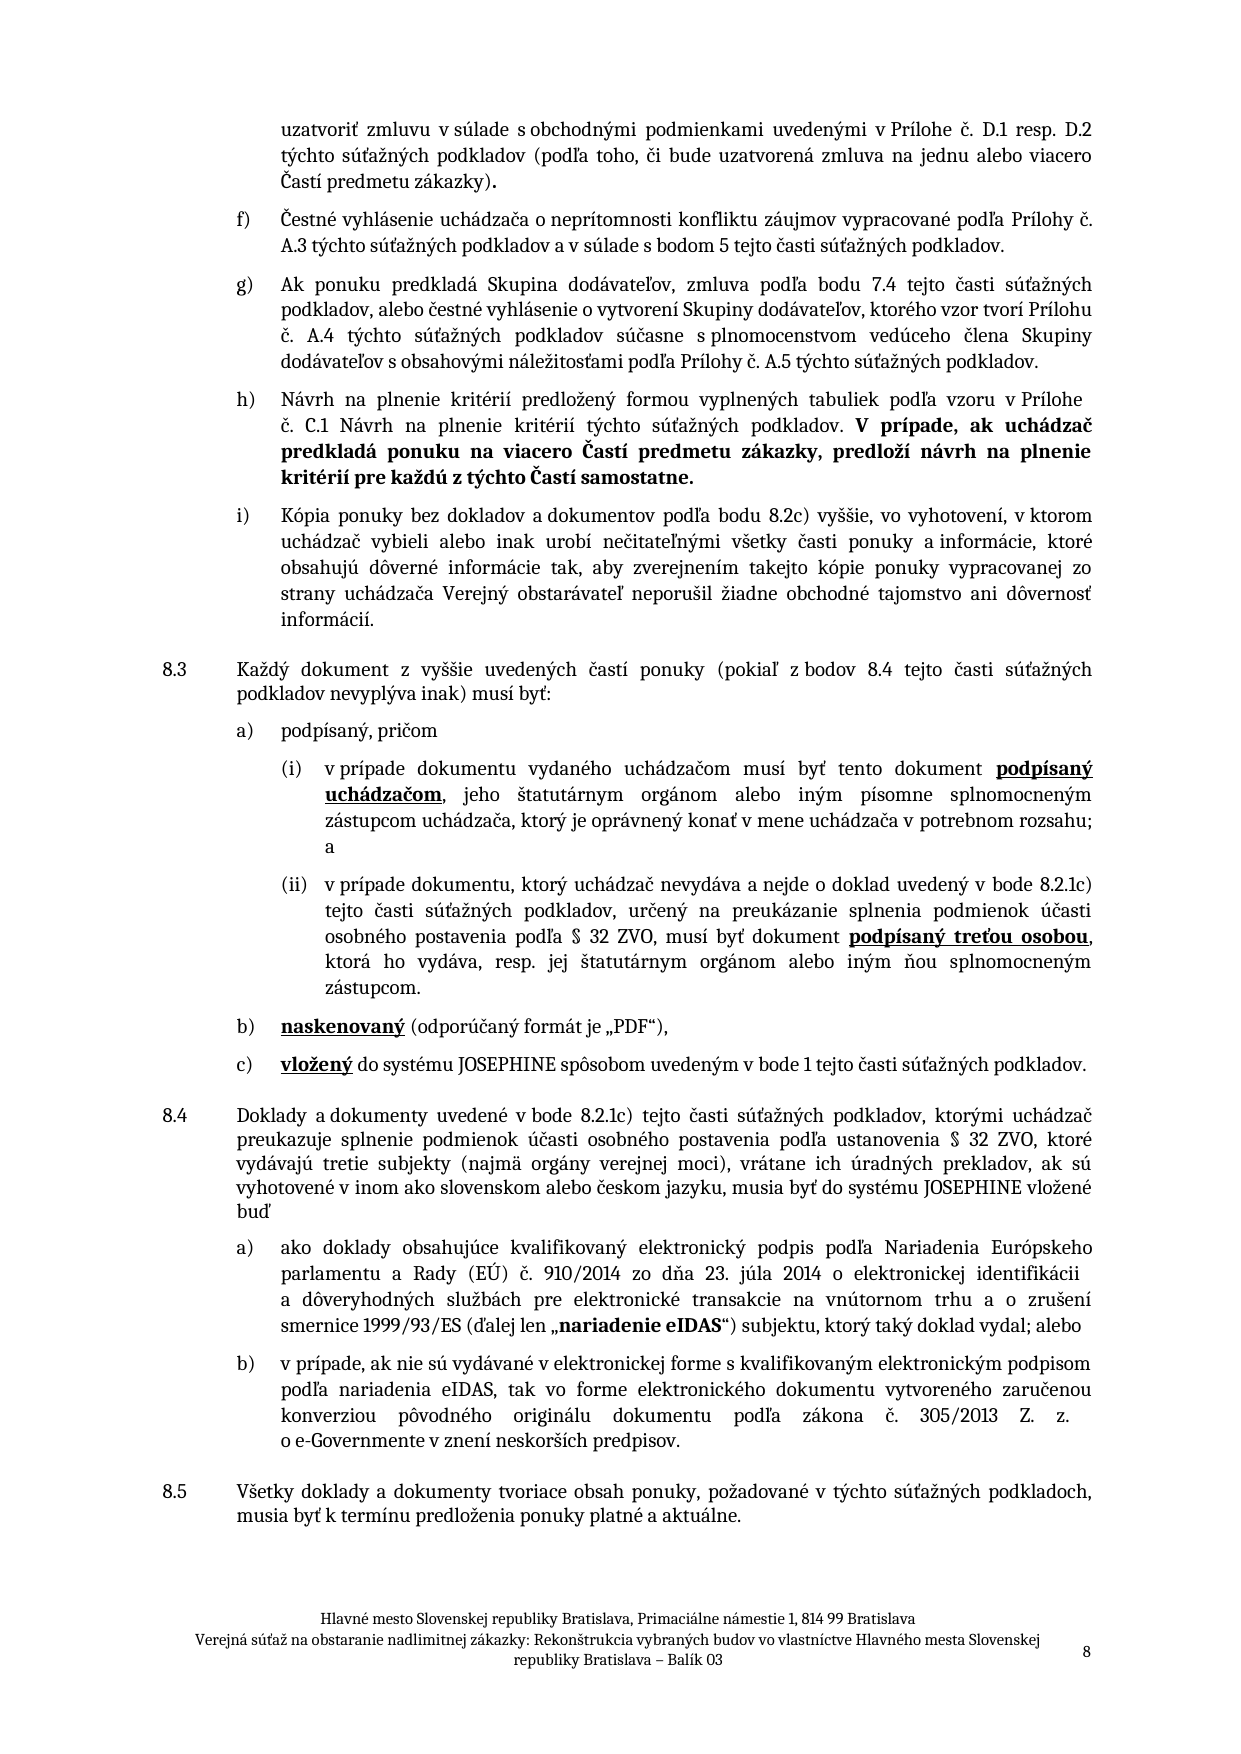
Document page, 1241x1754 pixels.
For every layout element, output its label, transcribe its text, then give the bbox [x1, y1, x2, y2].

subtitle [236, 118, 1093, 194]
subtitle ako doklady obsahujúce kvalifikovaný elektronický podpis podľa Nariadenia Európskeho parlamentu a Rady (EÚ) č. 910/2014 zo dňa 23. júla 2014 o elektronickej identifikácii a dôveryhodných službách pre elektronické transakcie na vnútornom trhu a o zrušení smernice 1999/93/ES (ďalej len „nariadenie eIDAS“) subjektu, ktorý taký doklad vydal; alebo [236, 1236, 1093, 1337]
subtitle Všetky doklady a dokumenty tvoriace obsah ponuky, požadované v týchto súťažných podkladoch, musia byť k termínu predloženia ponuky platné a aktuálne. [162, 1480, 1093, 1528]
subtitle Každý dokument z vyššie uvedených častí ponuky (pokiaľ z bodov 8.4 tejto časti súťažných podkladov nevyplýva inak) musí byť: [162, 658, 1093, 706]
subtitle naskenovaný (odporúčaný formát je „PDF“), [236, 1014, 1093, 1038]
subtitle Kópia ponuky bez dokladov a dokumentov podľa bodu 8.2c) vyššie, vo vyhotovení, v ktorom uchádzač vybieli alebo inak urobí nečitateľnými všetky časti ponuky a informácie, ktoré obsahujú dôverné informácie tak, aby zverejnením takejto kópie ponuky vypracovanej zo strany uchádzača Verejný obstarávateľ neporušil žiadne obchodné tajomstvo ani dôvernosť informácií. [236, 504, 1093, 631]
subtitle vložený do systému JOSEPHINE spôsobom uvedeným v bode 20 tejto časti súťažných podkladov. [236, 1053, 1093, 1077]
subtitle v prípade dokumentu vydaného uchádzačom musí byť tento dokument podpísaný uchádzačom, jeho štatutárnym orgánom alebo iným písomne splnomocneným zástupcom uchádzača, ktorý je oprávnený konať v mene uchádzača v potrebnom rozsahu; a [281, 757, 1093, 858]
subtitle v prípade, ak nie sú vydávané v elektronickej forme s kvalifikovaným elektronickým podpisom podľa nariadenia eIDAS, tak vo forme elektronického dokumentu vytvoreného zaručenou konverziou pôvodného originálu dokumentu podľa zákona č. 305/2013 Z. z. o e-Governmente v znení neskorších predpisov. [236, 1352, 1093, 1453]
subtitle Návrh na plnenie kritérií predložený formou vyplnených tabuliek podľa vzoru v Prílohe č. C.1 Návrh na plnenie kritérií týchto súťažných podkladov. V prípade, ak uchádzač predkladá ponuku na viacero Častí predmetu zákazky, predloží návrh na plnenie kritérií pre každú z týchto Častí samostatne. [236, 388, 1093, 489]
subtitle podpísaný, pričom [236, 718, 1093, 742]
subtitle Doklady a dokumenty uvedené v bode 8.2c) tejto časti súťažných podkladov, ktorými uchádzač preukazuje splnenie podmienok účasti osobného postavenia podľa ustanovenia § 32 ZVO, ktoré vydávajú tretie subjekty (najmä orgány verejnej moci), vrátane ich úradných prekladov, ak sú vyhotovené v inom ako slovenskom alebo českom jazyku, musia byť do systému JOSEPHINE vložené buď [162, 1103, 1093, 1223]
subtitle v prípade dokumentu, ktorý uchádzač nevydáva a nejde o doklad uvedený v bode 8.2c) tejto časti súťažných podkladov, určený na preukázanie splnenia podmienok účasti osobného postavenia podľa § 32 ZVO, musí byť dokument podpísaný treťou osobou, ktorá ho vydáva, resp. jej štatutárnym orgánom alebo iným ňou splnomocneným zástupcom. [281, 873, 1093, 1000]
subtitle Ak ponuku predkladá Skupina dodávateľov, zmluva podľa bodu 7.4 tejto časti súťažných podkladov, alebo čestné vyhlásenie o vytvorení Skupiny dodávateľov, ktorého vzor tvorí Prílohu č. A.4 týchto súťažných podkladov súčasne s plnomocenstvom vedúceho člena Skupiny dodávateľov s obsahovými náležitosťami podľa Prílohy č. A.5 týchto súťažných podkladov. [236, 272, 1093, 374]
subtitle Čestné vyhlásenie uchádzača o neprítomnosti konfliktu záujmov vypracované podľa Prílohy č. A.3 týchto súťažných podkladov a v súlade s bodom 19 tejto časti súťažných podkladov. [236, 208, 1093, 258]
